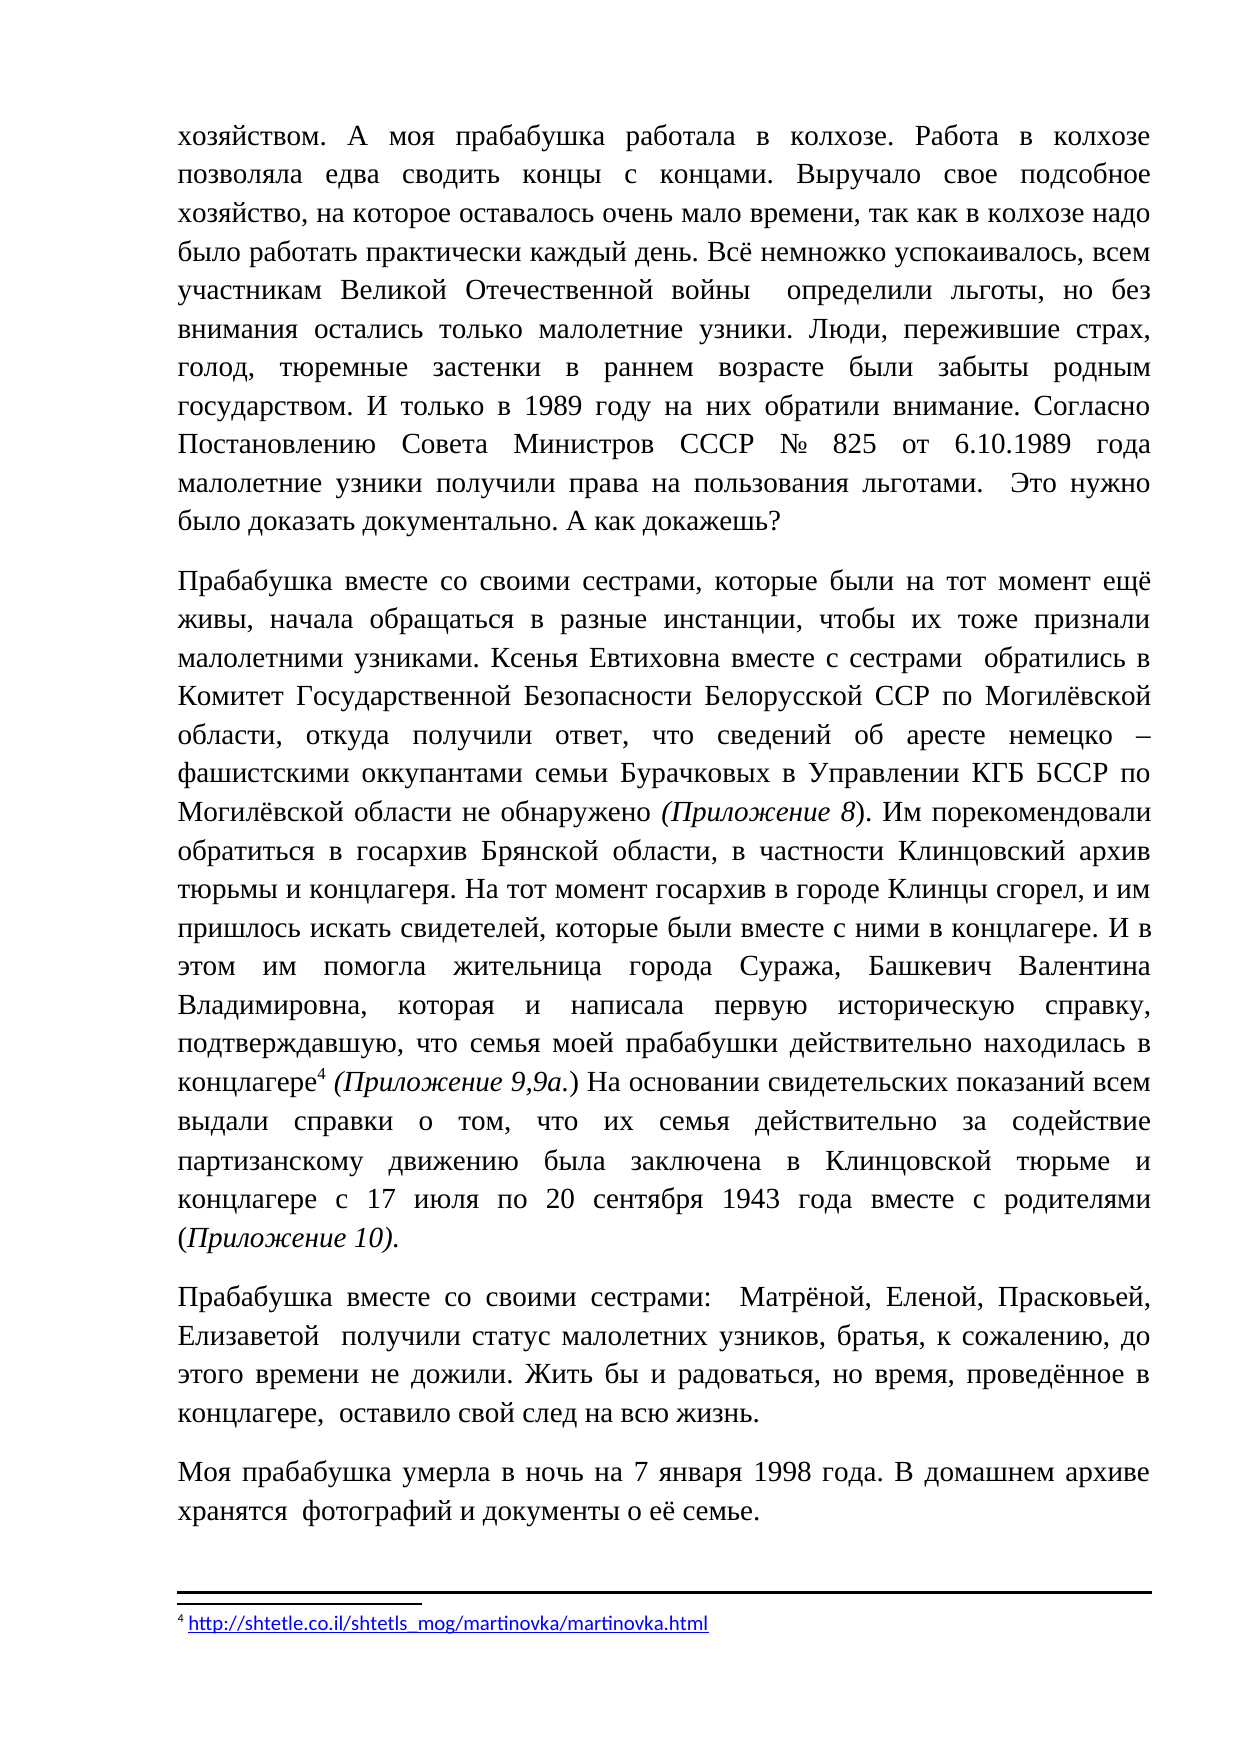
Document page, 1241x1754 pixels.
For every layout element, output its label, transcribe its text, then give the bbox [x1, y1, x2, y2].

text Прабабушка вместе со своими сестрами, которые были на тот момент ещё живы, начала обращаться в разные инстанции, чтобы их тоже признали малолетними узниками. Ксенья Евтиховна вместе с сестрами обратились в Комитет Государственной Безопасности Белорусской ССР по Могилёвской области, откуда получили ответ, что сведений об аресте немецко – фашистскими оккупантами семьи Бурачковых в Управлении КГБ БССР по Могилёвской области не обнаружено (Приложение 8). Им порекомендовали обратиться в госархив Брянской области, в частности Клинцовский архив тюрьмы и концлагеря. На тот момент госархив в городе Клинцы сгорел, и им пришлось искать свидетелей, которые были вместе с ними в концлагере. И в этом им помогла жительница города Суража, Башкевич Валентина Владимировна, которая и написала первую историческую справку, подтверждавшую, что семья моей прабабушки действительно находилась в концлагере (Приложение 9,9а.) На основании свидетельских показаний всем выдали справки о том, что их семья действительно за содействие партизанскому движению была заключена в Клинцовской тюрьме и концлагере с 17 июля по 20 сентября 1943 года вместе с родителями (Приложение 10). [177, 563, 1152, 1254]
text Прабабушка вместе со своими сестрами: Матрёной, Еленой, Прасковьей, Елизаветой получили статус малолетних узников, братья, к сожалению, до этого времени не дожили. Жить бы и радоваться, но время, проведённое в концлагере, оставило свой след на всю жизнь. [177, 1279, 1152, 1429]
text Моя прабабушка умерла в ночь на 7 января 1998 года. В домашнем архиве хранятся фотографий и документы о её семье. [177, 1454, 1152, 1591]
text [177, 118, 1152, 537]
